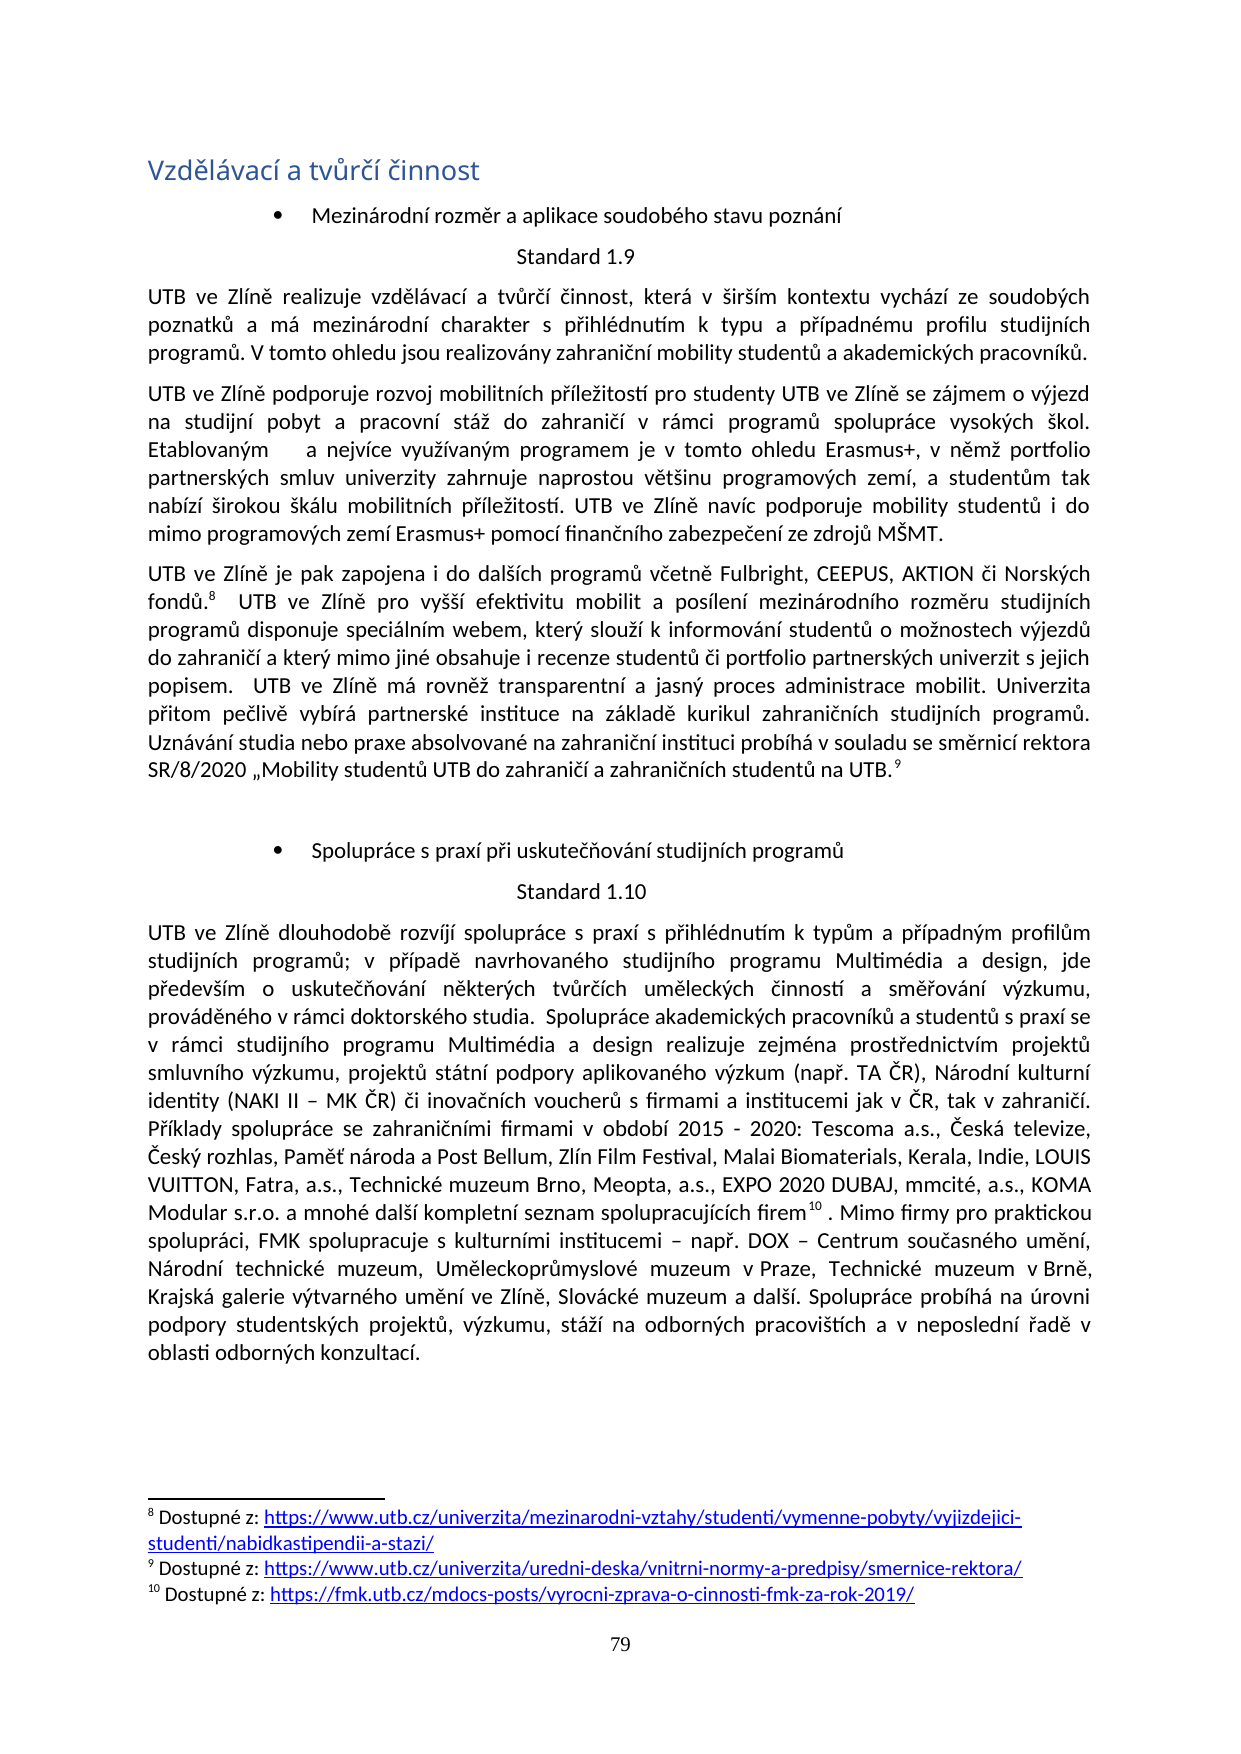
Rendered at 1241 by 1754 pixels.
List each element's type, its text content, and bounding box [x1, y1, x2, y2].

list Spolupráce s praxí při uskutečňování studijních programů [274, 837, 1092, 865]
list Mezinárodní rozměr a aplikace soudobého stavu poznání [274, 201, 1092, 229]
text UTB ve Zlíně dlouhodobě rozvíjí spolupráce s praxí s přihlédnutím k typům a případným profilům studijních programů; v případě navrhovaného studijního programu Multimédia a design, jde především o uskutečňování některých tvůrčích uměleckých činností a směřování výzkumu, prováděného v rámci doktorského studia. Spolupráce akademických pracovníků a studentů s praxí se v rámci studijního programu Multimédia a design realizuje zejména prostřednictvím projektů smluvního výzkumu, projektů státní podpory aplikovaného výzkum (např. TA ČR), Národní kulturní identity (NAKI II – MK ČR) či inovačních voucherů s firmami a institucemi jak v ČR, tak v zahraničí. Příklady spolupráce se zahraničními firmami v období 2015 - 2020: Tescoma a.s., Česká televize, Český rozhlas, Paměť národa a Post Bellum, Zlín Film Festival, Malai Biomaterials, Kerala, Indie, LOUIS VUITTON, Fatra, a.s., Technické muzeum Brno, Meopta, a.s., EXPO 2020 DUBAJ, mmcité, a.s., KOMA Modular s.r.o. a mnohé další kompletní seznam spolupracujících firem . Mimo firmy pro praktickou spolupráci, FMK spolupracuje s kulturními institucemi – např. DOX – Centrum současného umění, Národní technické muzeum, Uměleckoprůmyslové muzeum v Praze, Technické muzeum v Brně, Krajská galerie výtvarného umění ve Zlíně, Slovácké muzeum a další. Spolupráce probíhá na úrovni podpory studentských projektů, výzkumu, stáží na odborných pracovištích a v neposlední řadě v oblasti odborných konzultací. [148, 918, 1092, 1366]
text UTB ve Zlíně je pak zapojena i do dalších programů včetně Fulbright, CEEPUS, AKTION či Norských fondů. UTB ve Zlíně pro vyšší efektivitu mobilit a posílení mezinárodního rozměru studijních programů disponuje speciálním webem, který slouží k informování studentů o možnostech výjezdů do zahraničí a který mimo jiné obsahuje i recenze studentů či portfolio partnerských univerzit s jejich popisem. UTB ve Zlíně má rovněž transparentní a jasný proces administrace mobilit. Univerzita přitom pečlivě vybírá partnerské instituce na základě kurikul zahraničních studijních programů. Uznávání studia nebo praxe absolvované na zahraniční instituci probíhá v souladu se směrnicí rektora SR/8/2020 „Mobility studentů UTB do zahraničí a zahraničních studentů na UTB. [148, 559, 1092, 784]
text Standard 1.9 [148, 242, 1092, 270]
text Standard 1.10 [148, 877, 1092, 905]
text UTB ve Zlíně realizuje vzdělávací a tvůrčí činnost, která v širším kontextu vychází ze soudobých poznatků a má mezinárodní charakter s přihlédnutím k typu a případnému profilu studijních programů. V tomto ohledu jsou realizovány zahraniční mobility studentů a akademických pracovníků. [148, 282, 1092, 366]
text UTB ve Zlíně podporuje rozvoj mobilitních příležitostí pro studenty UTB ve Zlíně se zájmem o výjezd na studijní pobyt a pracovní stáž do zahraničí v rámci programů spolupráce vysokých škol. Etablovaným a nejvíce využívaným programem je v tomto ohledu Erasmus+, v němž portfolio partnerských smluv univerzity zahrnuje naprostou většinu programových zemí, a studentům tak nabízí širokou škálu mobilitních příležitostí. UTB ve Zlíně navíc podporuje mobility studentů i do mimo programových zemí Erasmus+ pomocí finančního zabezpečení ze zdrojů MŠMT. [148, 379, 1092, 547]
subtitle Vzdělávací a tvůrčí činnost [148, 152, 1092, 189]
